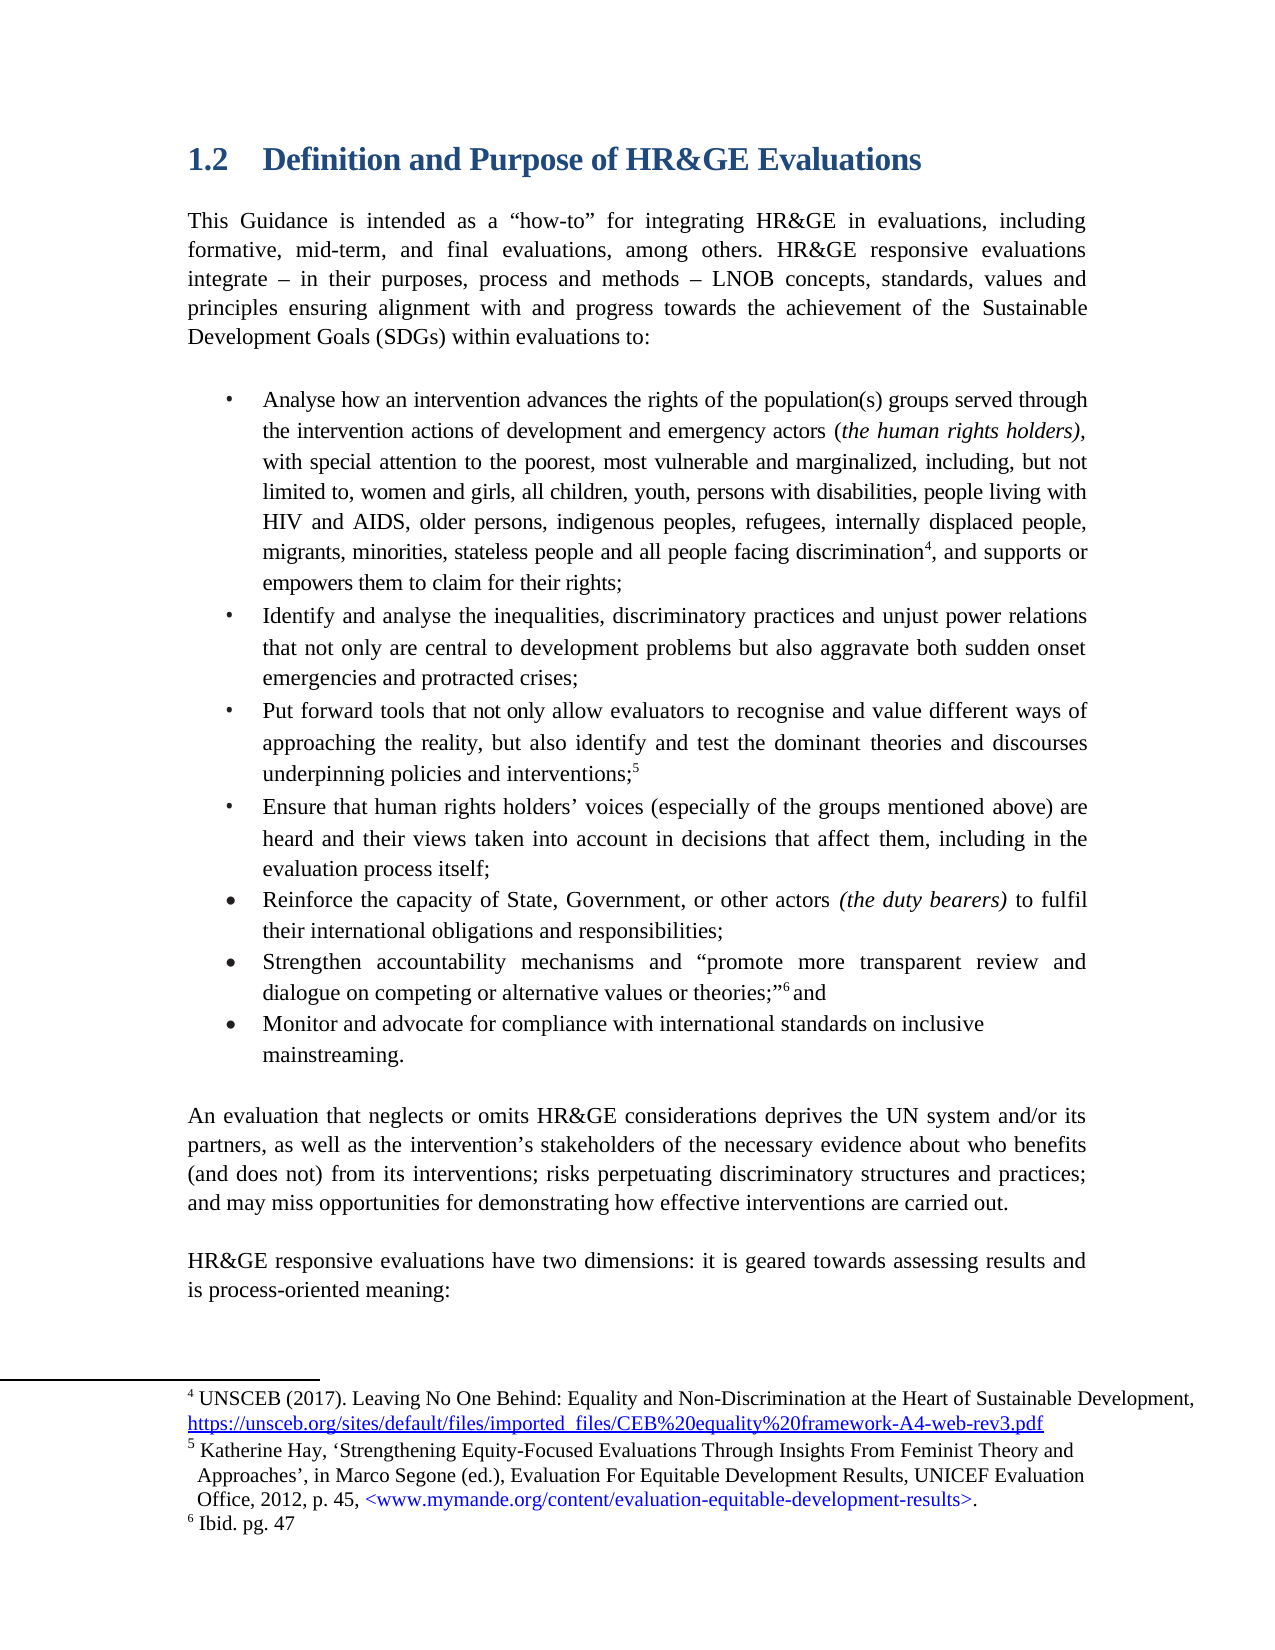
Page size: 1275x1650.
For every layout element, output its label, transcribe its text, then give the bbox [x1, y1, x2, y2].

subtitle Definition and Purpose of HR&GE Evaluations [187, 139, 1275, 178]
list Analyse how an intervention advances the rights of the population(s) groups served through the intervention actions of development and emergency actors (the human rights holders), with special attention to the poorest, most vulnerable and marginalized, including, but not limited to, women and girls, all children, youth, persons with disabilities, people living with HIV and AIDS, older persons, indigenous peoples, refugees, internally displaced people, migrants, minorities, stateless people and all people facing discrimination, and supports or empowers them to claim for their rights; [225, 382, 1088, 595]
list Strengthen accountability mechanisms and “promote more transparent review and dialogue on competing or alternative values or theories;” and [225, 947, 1088, 1006]
list Reinforce the capacity of State, Government, or other actors (the duty bearers) to fulfil their international obligations and responsibilities; [225, 885, 1088, 944]
list Monitor and advocate for compliance with international standards on inclusive mainstreaming. [225, 1009, 1087, 1068]
list An evaluation that neglects or omits HR&GE considerations deprives the UN system and/or its partners, as well as the intervention’s stakeholders of the necessary evidence about who benefits (and does not) from its interventions; risks perpetuating discriminatory structures and practices; and may miss opportunities for demonstrating how effective interventions are carried out. [187, 1102, 1088, 1215]
list This Guidance is intended as a “how-to” for integrating HR&GE in evaluations, including formative, mid-term, and final evaluations, among others. HR&GE responsive evaluations integrate – in their purposes, process and methods – LNOB concepts, standards, values and principles ensuring alignment with and progress towards the achievement of the Sustainable Development Goals (SDGs) within evaluations to: [187, 207, 1088, 350]
list HR&GE responsive evaluations have two dimensions: it is geared towards assessing results and is process-oriented meaning: [187, 1247, 1088, 1302]
list Ensure that human rights holders’ voices (especially of the groups mentioned above) are heard and their views taken into account in decisions that affect them, including in the evaluation process itself; [225, 790, 1088, 882]
list Identify and analyse the inequalities, discriminatory practices and unjust power relations that not only are central to development problems but also aggravate both sudden onset emergencies and protracted crises; [225, 599, 1088, 691]
list Put forward tools that not only allow evaluators to recognise and value different ways of approaching the reality, but also identify and test the dominant theories and discourses underpinning policies and interventions; [225, 694, 1088, 786]
